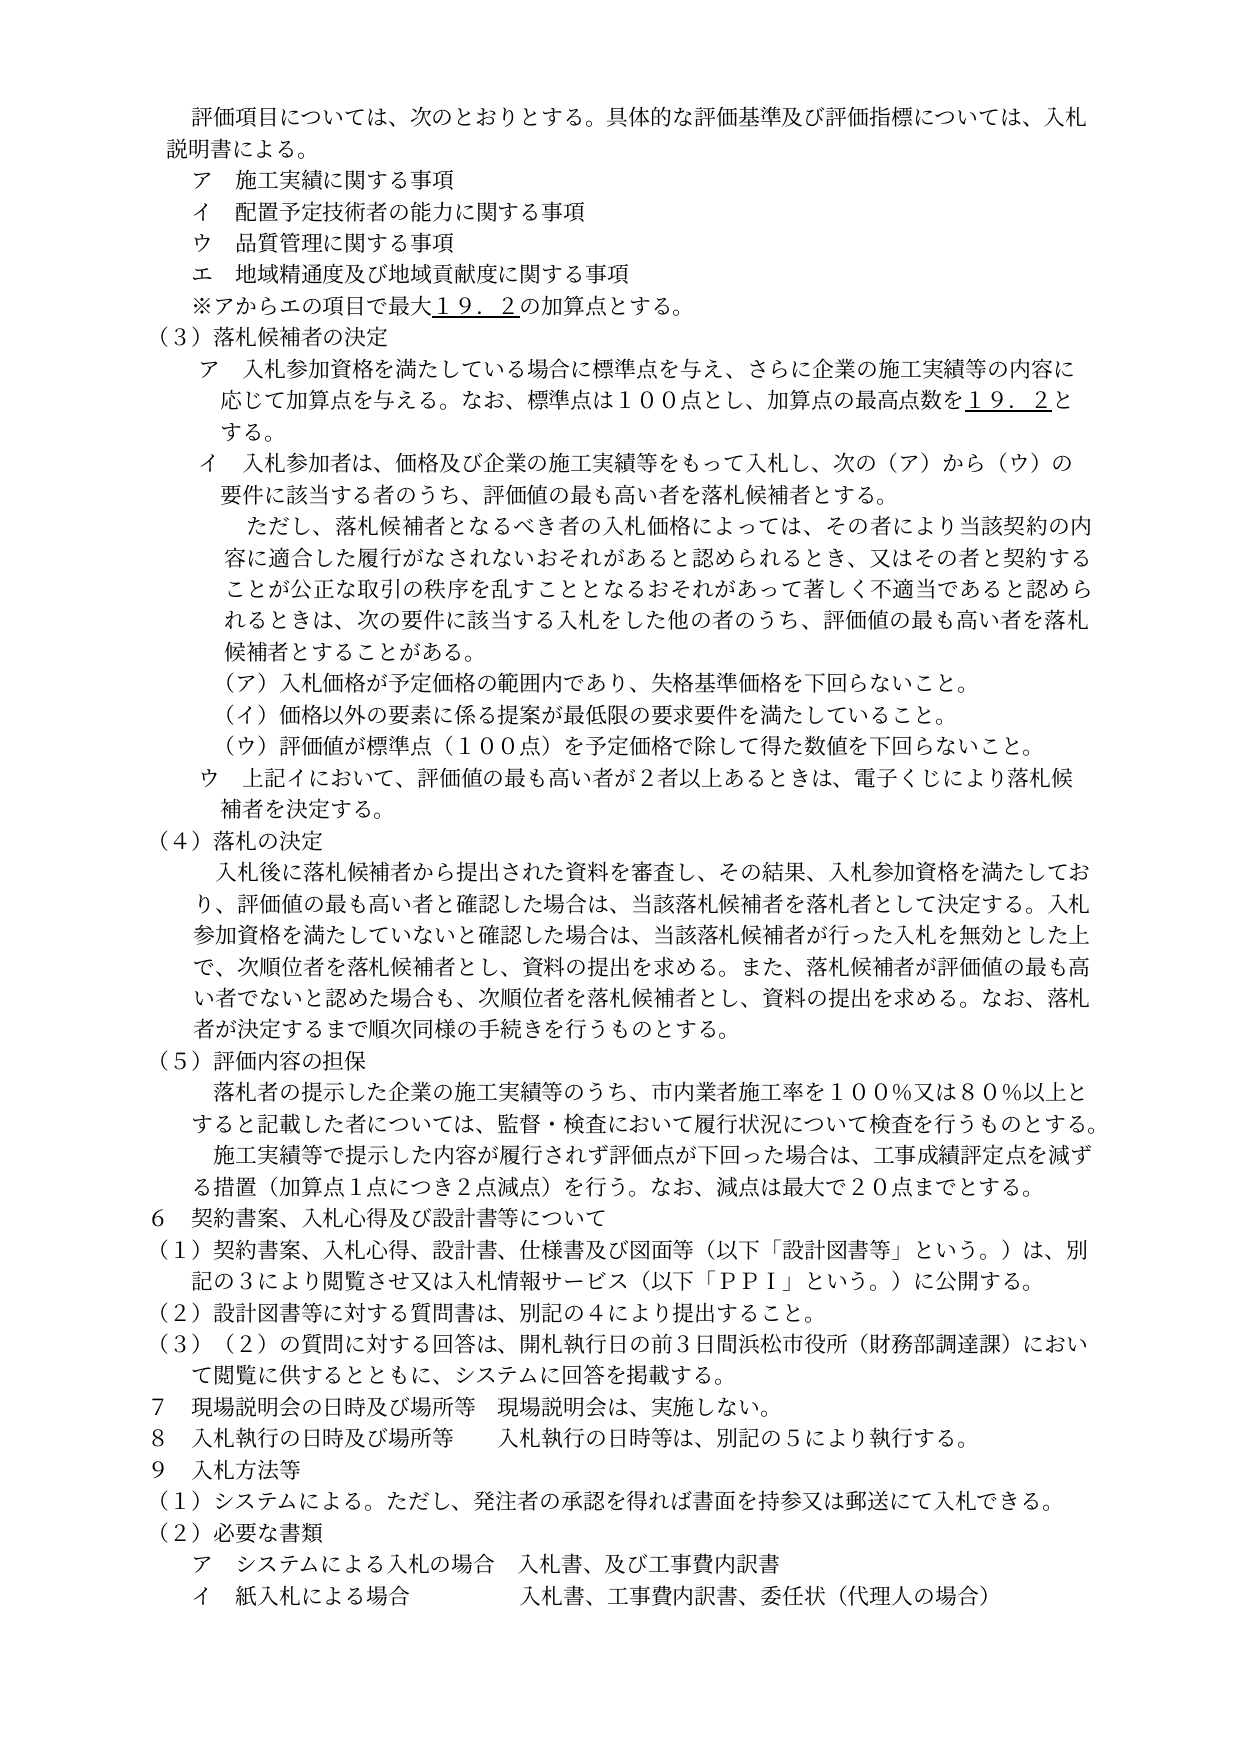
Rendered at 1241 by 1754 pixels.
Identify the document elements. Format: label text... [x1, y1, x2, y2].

text イ 配置予定技術者の能力に関する事項 [148, 195, 1092, 226]
text （１）契約書案、入札心得、設計書、仕様書及び図面等（以下「設計図書等」という。）は、別記の３により閲覧させ又は入札情報サービス（以下「ＰＰＩ」という。）に公開する。 [148, 1233, 1092, 1296]
text （２）設計図書等に対する質問書は、別記の４により提出すること。 [148, 1296, 1092, 1327]
text ア 入札参加資格を満たしている場合に標準点を与え、さらに企業の施工実績等の内容に応じて加算点を与える。なお、標準点は１００点とし、加算点の最高点数を１９．２とする。 [199, 352, 1092, 446]
text ウ 品質管理に関する事項 [148, 226, 1092, 258]
text ８ 入札執行の日時及び場所等 入札執行の日時等は、別記の５により執行する。 [148, 1422, 1092, 1453]
text ウ 上記イにおいて、評価値の最も高い者が２者以上あるときは、電子くじにより落札候補者を決定する。 [199, 761, 1092, 824]
text （５）評価内容の担保 [148, 1044, 1092, 1076]
text ただし、落札候補者となるべき者の入札価格によっては、その者により当該契約の内容に適合した履行がなされないおそれがあると認められるとき、又はその者と契約することが公正な取引の秩序を乱すこととなるおそれがあって著しく不適当であると認められるときは、次の要件に該当する入札をした他の者のうち、評価値の最も高い者を落札候補者とすることがある。 [224, 509, 1092, 667]
text ６ 契約書案、入札心得及び設計書等について [148, 1201, 1092, 1233]
text ９ 入札方法等 [148, 1453, 1092, 1484]
text ア 施工実績に関する事項 [148, 163, 1092, 195]
text （ウ）評価値が標準点（１００点）を予定価格で除して得た数値を下回らないこと。 [148, 729, 1092, 761]
text （１）システムによる。ただし、発注者の承認を得れば書面を持参又は郵送にて入札できる。 [148, 1484, 1092, 1516]
text イ 入札参加者は、価格及び企業の施工実績等をもって入札し、次の（ア）から（ウ）の要件に該当する者のうち、評価値の最も高い者を落札候補者とする。 [198, 446, 1092, 509]
text ア システムによる入札の場合 入札書、及び工事費内訳書 [148, 1547, 1092, 1579]
text （３）落札候補者の決定 [148, 321, 1092, 352]
text 評価項目については、次のとおりとする。具体的な評価基準及び評価指標については、入札説明書による。 [148, 100, 1092, 163]
text 施工実績等で提示した内容が履行されず評価点が下回った場合は、工事成績評定点を減ずる措置（加算点１点につき２点減点）を行う。なお、減点は最大で２０点までとする。 [192, 1138, 1092, 1201]
text 落札者の提示した企業の施工実績等のうち、市内業者施工率を１００％又は８０％以上とすると記載した者については、監督・検査において履行状況について検査を行うものとする。 [148, 1076, 1092, 1138]
text イ 紙入札による場合 入札書、工事費内訳書、委任状（代理人の場合） [148, 1579, 1092, 1610]
text 入札後に落札候補者から提出された資料を審査し、その結果、入札参加資格を満たしており、評価値の最も高い者と確認した場合は、当該落札候補者を落札者として決定する。入札参加資格を満たしていないと確認した場合は、当該落札候補者が行った入札を無効とした上で、次順位者を落札候補者とし、資料の提出を求める。また、落札候補者が評価値の最も高い者でないと認めた場合も、次順位者を落札候補者とし、資料の提出を求める。なお、落札者が決定するまで順次同様の手続きを行うものとする。 [194, 855, 1092, 1044]
text ７ 現場説明会の日時及び場所等 現場説明会は、実施しない。 [148, 1390, 1092, 1422]
text ※アからエの項目で最大１９．２の加算点とする。 [148, 289, 1092, 321]
text （ア）入札価格が予定価格の範囲内であり、失格基準価格を下回らないこと。 [148, 667, 1092, 698]
text （イ）価格以外の要素に係る提案が最低限の要求要件を満たしていること。 [148, 698, 1092, 729]
text （３）（２）の質問に対する回答は、開札執行日の前３日間浜松市役所（財務部調達課）において閲覧に供するとともに、システムに回答を掲載する。 [148, 1327, 1092, 1390]
text （４）落札の決定 [148, 824, 1092, 855]
text （２）必要な書類 [148, 1516, 1092, 1547]
text エ 地域精通度及び地域貢献度に関する事項 [148, 258, 1092, 289]
